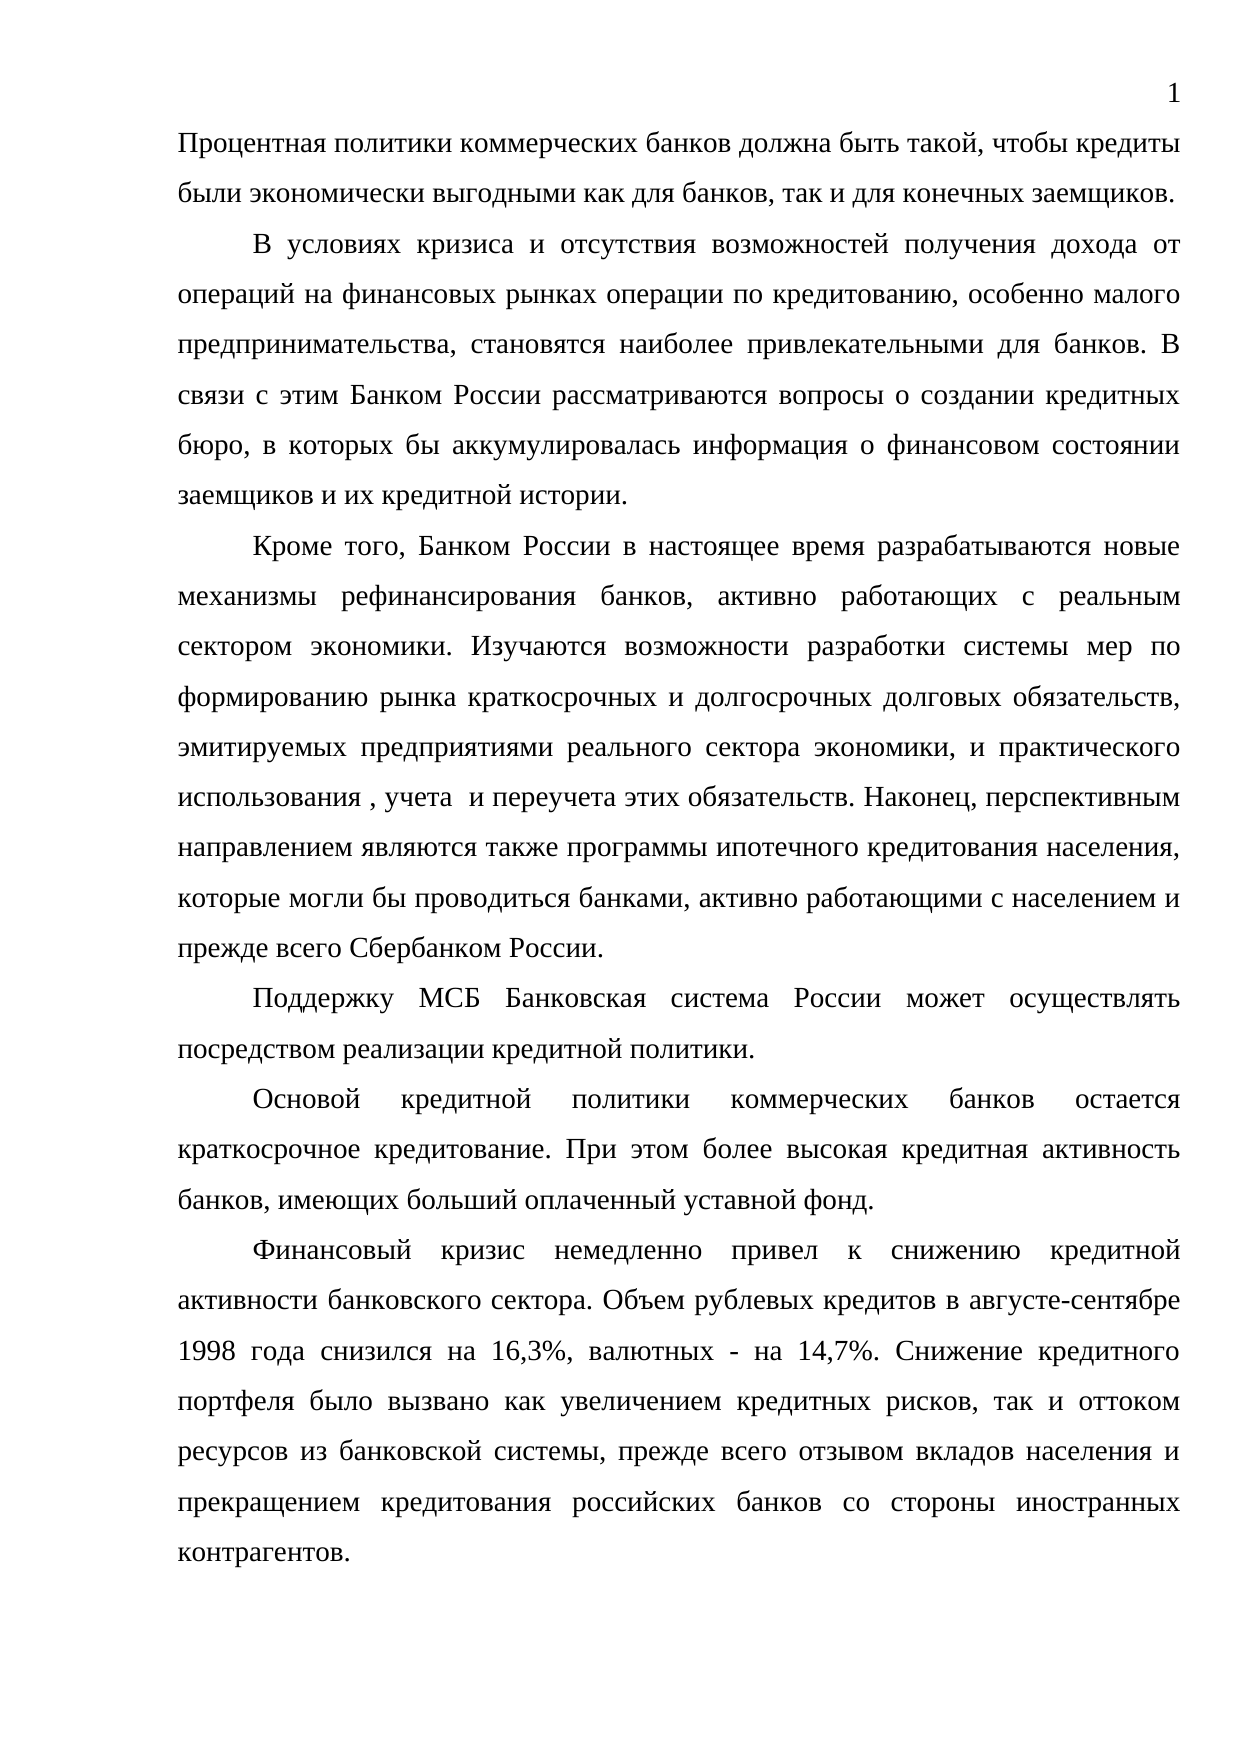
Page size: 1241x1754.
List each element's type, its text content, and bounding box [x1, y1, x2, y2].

text Кроме того, Банком России в настоящее время разрабатываются новые механизмы рефинансирования банков, активно работающих с реальным сектором экономики. Изучаются возможности разработки системы мер по формированию рынка краткосрочных и долгосрочных долговых обязательств, эмитируемых предприятиями реального сектора экономики, и практического использования , учета и переучета этих обязательств. Наконец, перспективным направлением являются также программы ипотечного кредитования населения, которые могли бы проводиться банками, активно работающими с населением и прежде всего Сбербанком России. [177, 528, 1181, 964]
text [177, 125, 1181, 209]
text В условиях кризиса и отсутствия возможностей получения дохода от операций на финансовых рынках операции по кредитованию, особенно малого предпринимательства, становятся наиболее привлекательными для банков. В связи с этим Банком России рассматриваются вопросы о создании кредитных бюро, в которых бы аккумулировалась информация о финансовом состоянии заемщиков и их кредитной истории. [177, 226, 1181, 511]
text Поддержку МСБ Банковская система России может осуществлять посредством реализации кредитной политики. [177, 981, 1181, 1064]
text Основой кредитной политики коммерческих банков остается краткосрочное кредитование. При этом более высокая кредитная активность банков, имеющих больший оплаченный уставной фонд. [177, 1081, 1181, 1215]
text Финансовый кризис немедленно привел к снижению кредитной активности банковского сектора. Объем рублевых кредитов в августе-сентябре 1998 года снизился на 16,3%, валютных - на 14,7%. Снижение кредитного портфеля было вызвано как увеличением кредитных рисков, так и оттоком ресурсов из банковской системы, прежде всего отзывом вкладов населения и прекращением кредитования российских банков со стороны иностранных контрагентов. [177, 1232, 1181, 1567]
